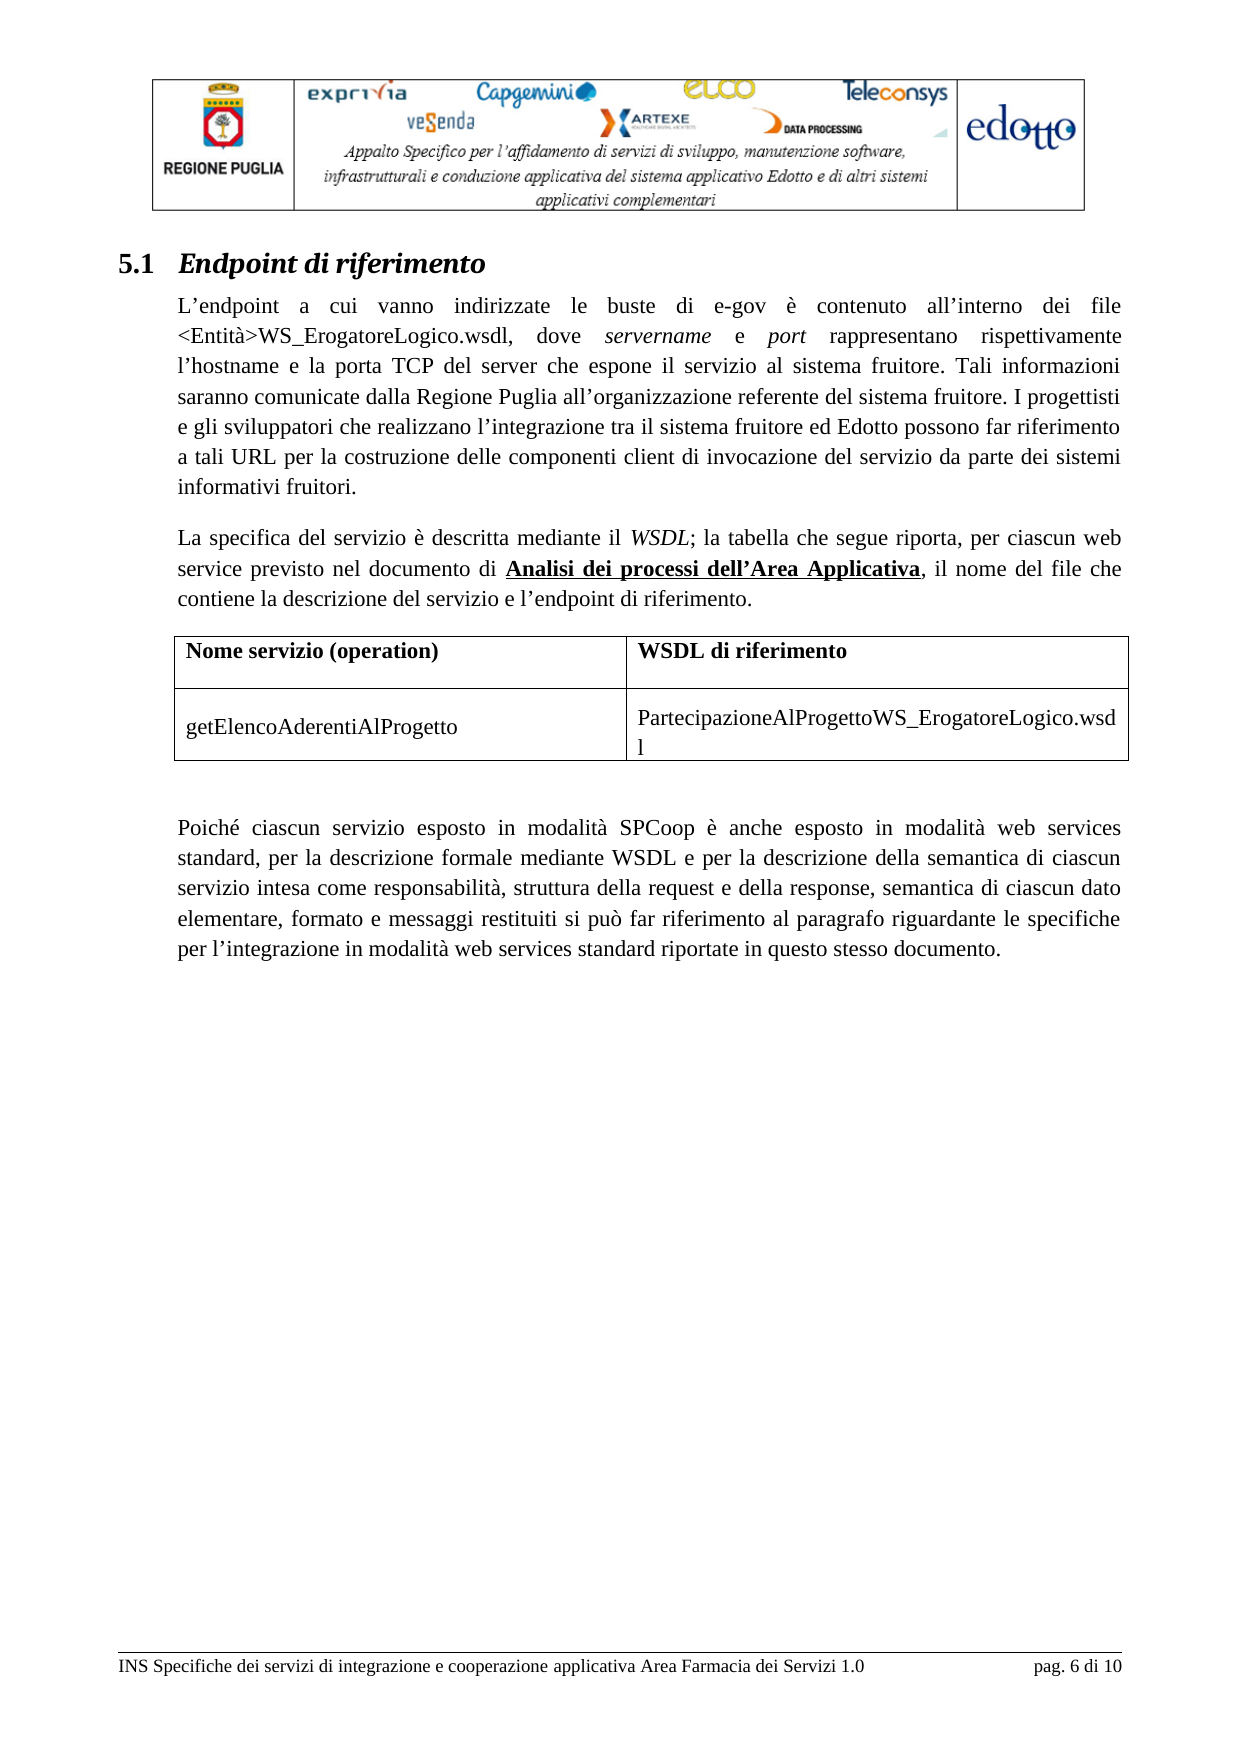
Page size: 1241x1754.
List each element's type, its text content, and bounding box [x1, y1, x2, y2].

table_cell PartecipazioneAlProgettoWS_ErogatoreLogico.wsdl [627, 689, 1128, 760]
picture [147, 73, 1093, 218]
table_cell getElencoAderentiAlProgetto [175, 689, 626, 760]
table_header WSDL di riferimento [627, 637, 1128, 688]
text Poiché ciascun servizio esposto in modalità SPCoop è anche esposto in modalità web services standard, per la descrizione formale mediante WSDL e per la descrizione della semantica di ciascun servizio intesa come responsabilità, struttura della request e della response, semantica di ciascun dato elementare, formato e messaggi restituiti si può far riferimento al paragrafo riguardante le specifiche per l’integrazione in modalità web services standard riportate in questo stesso documento. [177, 814, 1122, 961]
table_header Nome servizio (operation) [175, 637, 626, 688]
text La specifica del servizio è descritta mediante il WSDL; la tabella che segue riporta, per ciascun web service previsto nel documento di Analisi dei processi dell’Area Applicativa, il nome del file che contiene la descrizione del servizio e l’endpoint di riferimento. [177, 524, 1122, 611]
text L’endpoint a cui vanno indirizzate le buste di e-gov è contenuto all’interno dei file <Entità>WS_ErogatoreLogico.wsdl, dove servername e port rappresentano rispettivamente l’hostname e la porta TCP del server che espone il servizio al sistema fruitore. Tali informazioni saranno comunicate dalla Regione Puglia all’organizzazione referente del sistema fruitore. I progettisti e gli sviluppatori che realizzano l’integrazione tra il sistema fruitore ed Edotto possono far riferimento a tali URL per la costruzione delle componenti client di invocazione del servizio da parte dei sistemi informativi fruitori. [177, 292, 1122, 500]
subtitle Endpoint di riferimento [118, 246, 1122, 281]
